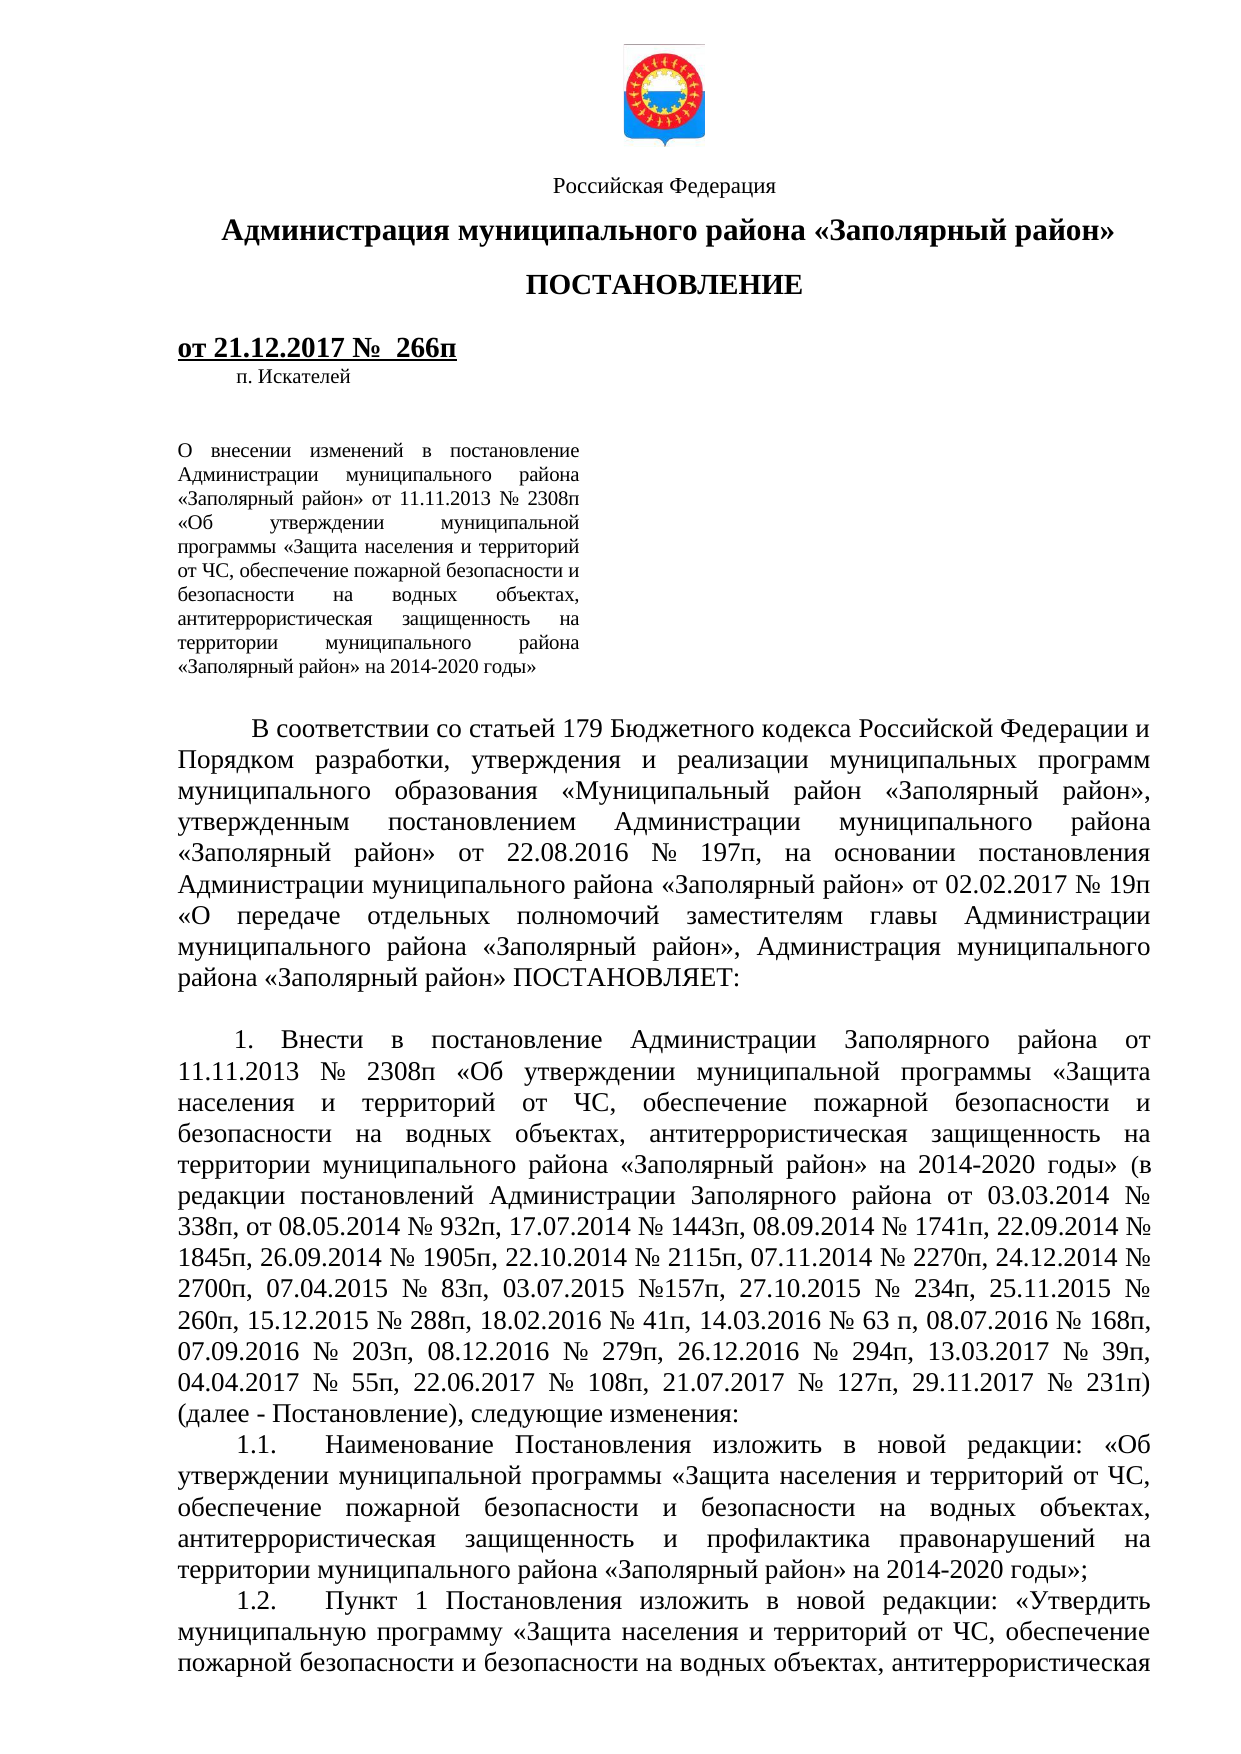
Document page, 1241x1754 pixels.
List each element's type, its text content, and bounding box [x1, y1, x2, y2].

text ПОСТАНОВЛЕНИЕ [177, 267, 1152, 301]
text Администрация муниципального района «Заполярный район» [177, 211, 1152, 247]
table_header О внесении изменений в постановление Администрации муниципального района «Заполярный район» от 11.11.2013 № 2308п «Об утверждении муниципальной программы «Защита населения и территорий от ЧС, обеспечение пожарной безопасности и безопасности на водных объектах, антитеррористическая защищенность на территории муниципального района «Заполярный район» на 2014-2020 годы» [166, 438, 591, 678]
list Внести в постановление Администрации Заполярного района от 11.11.2013 № 2308п «Об утверждении муниципальной программы «Защита населения и территорий от ЧС, обеспечение пожарной безопасности и безопасности на водных объектах, антитеррористическая защищенность на территории муниципального района «Заполярный район» на 2014-2020 годы» (в редакции постановлений Администрации Заполярного района от 03.03.2014 № 338п, от 08.05.2014 № 932п, 17.07.2014 № 1443п, 08.09.2014 № 1741п, 22.09.2014 № 1845п, 26.09.2014 № 1905п, 22.10.2014 № 2115п, 07.11.2014 № 2270п, 24.12.2014 № 2700п, 07.04.2015 № 83п, 03.07.2015 №157п, 27.10.2015 № 234п, 25.11.2015 № 260п, 15.12.2015 № 288п, 18.02.2016 № 41п, 14.03.2016 № 63 п, 08.07.2016 № 168п, 07.09.2016 № 203п, 08.12.2016 № 279п, 26.12.2016 № 294п, 13.03.2017 № 39п, 04.04.2017 № 55п, 22.06.2017 № 108п, 21.07.2017 № 127п, 29.11.2017 № 231п) (далее - Постановление), следующие изменения: [177, 1023, 1152, 1428]
text Российская Федерация [177, 172, 1152, 198]
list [177, 1584, 1152, 1677]
text от 21.12.2017 № 266п [177, 330, 1152, 364]
picture [623, 44, 705, 147]
text В соответствии со статьей 179 Бюджетного кодекса Российской Федерации и Порядком разработки, утверждения и реализации муниципальных программ муниципального образования «Муниципальный район «Заполярный район», утвержденным постановлением Администрации муниципального района «Заполярный район» от 22.08.2016 № 197п, на основании постановления Администрации муниципального района «Заполярный район» от 02.02.2017 № 19п «О передаче отдельных полномочий заместителям главы Администрации муниципального района «Заполярный район», Администрация муниципального района «Заполярный район» ПОСТАНОВЛЯЕТ: [177, 712, 1152, 992]
list Наименование Постановления изложить в новой редакции: «Об утверждении муниципальной программы «Защита населения и территорий от ЧС, обеспечение пожарной безопасности и безопасности на водных объектах, антитеррористическая защищенность и профилактика правонарушений на территории муниципального района «Заполярный район» на 2014-2020 годы»; [177, 1428, 1152, 1584]
text п. Искателей [236, 364, 1152, 388]
